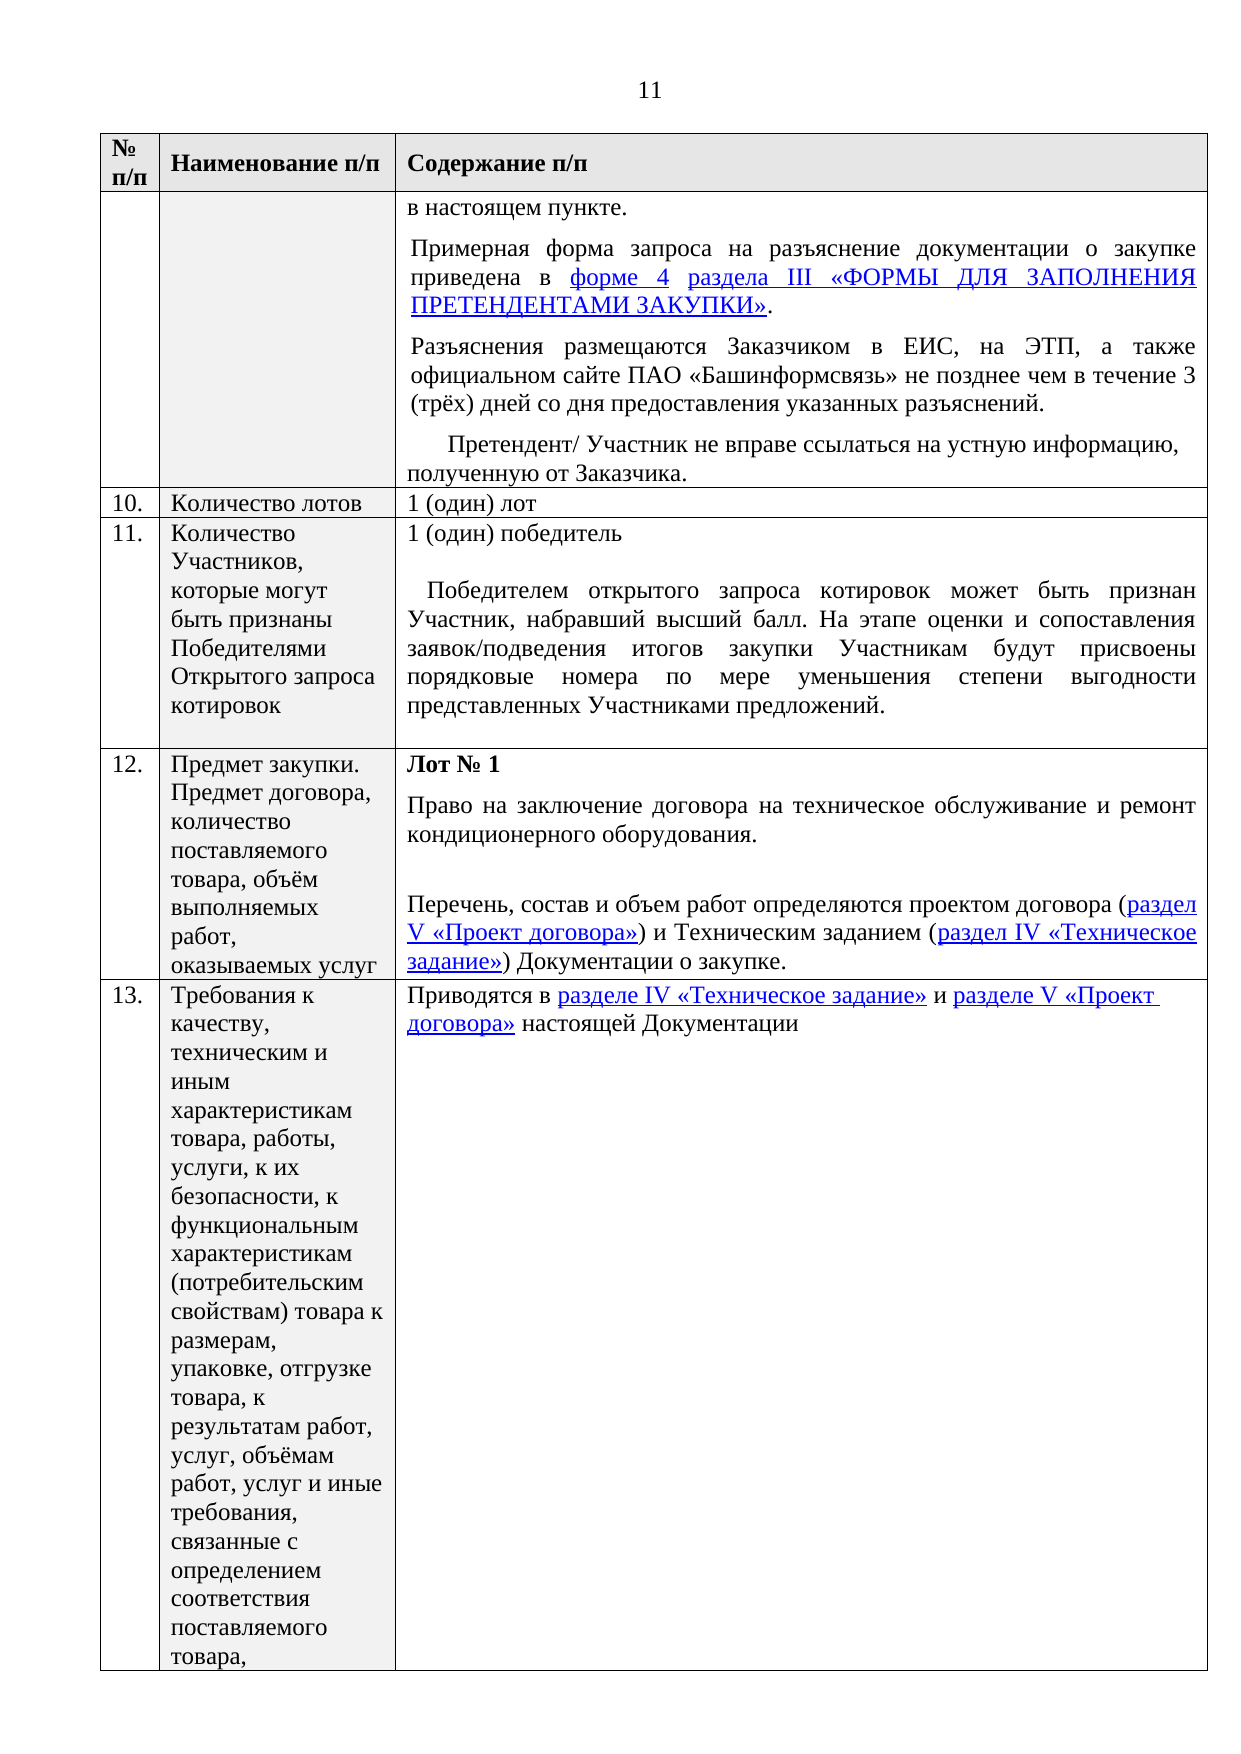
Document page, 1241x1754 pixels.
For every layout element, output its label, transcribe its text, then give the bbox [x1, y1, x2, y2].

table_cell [160, 980, 395, 1670]
table_cell Лот № 1 Право на заключение договора на техническое обслуживание и ремонт кондиционерного оборудования. Перечень, состав и объем работ определяются проектом договора (раздел V «Проект договора») и Техническим заданием (раздел IV «Техническое задание») Документации о закупке. [396, 749, 1207, 979]
table_cell 1 (один) победитель Победителем открытого запроса котировок может быть признан Участник, набравший высший балл. На этапе оценки и сопоставления заявок/подведения итогов закупки Участникам будут присвоены порядковые номера по мере уменьшения степени выгодности представленных Участниками предложений. [396, 518, 1207, 748]
table_header № п/п [101, 134, 159, 191]
table_header Наименование п/п [160, 134, 395, 191]
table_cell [396, 980, 1207, 1670]
table_cell [101, 192, 159, 487]
table_cell Предмет закупки. Предмет договора, количество поставляемого товара, объём выполняемых работ, оказываемых услуг [160, 749, 395, 979]
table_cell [160, 192, 395, 487]
table_cell [101, 488, 159, 517]
table_cell [101, 518, 159, 748]
table_cell Количество лотов [160, 488, 395, 517]
table_cell [101, 749, 159, 979]
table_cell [396, 192, 1207, 487]
table_cell 1 (один) лот [396, 488, 1207, 517]
table_cell Количество Участников, которые могут быть признаны Победителями Открытого запроса котировок [160, 518, 395, 748]
table_cell [101, 980, 159, 1670]
table_header Содержание п/п [396, 134, 1207, 191]
